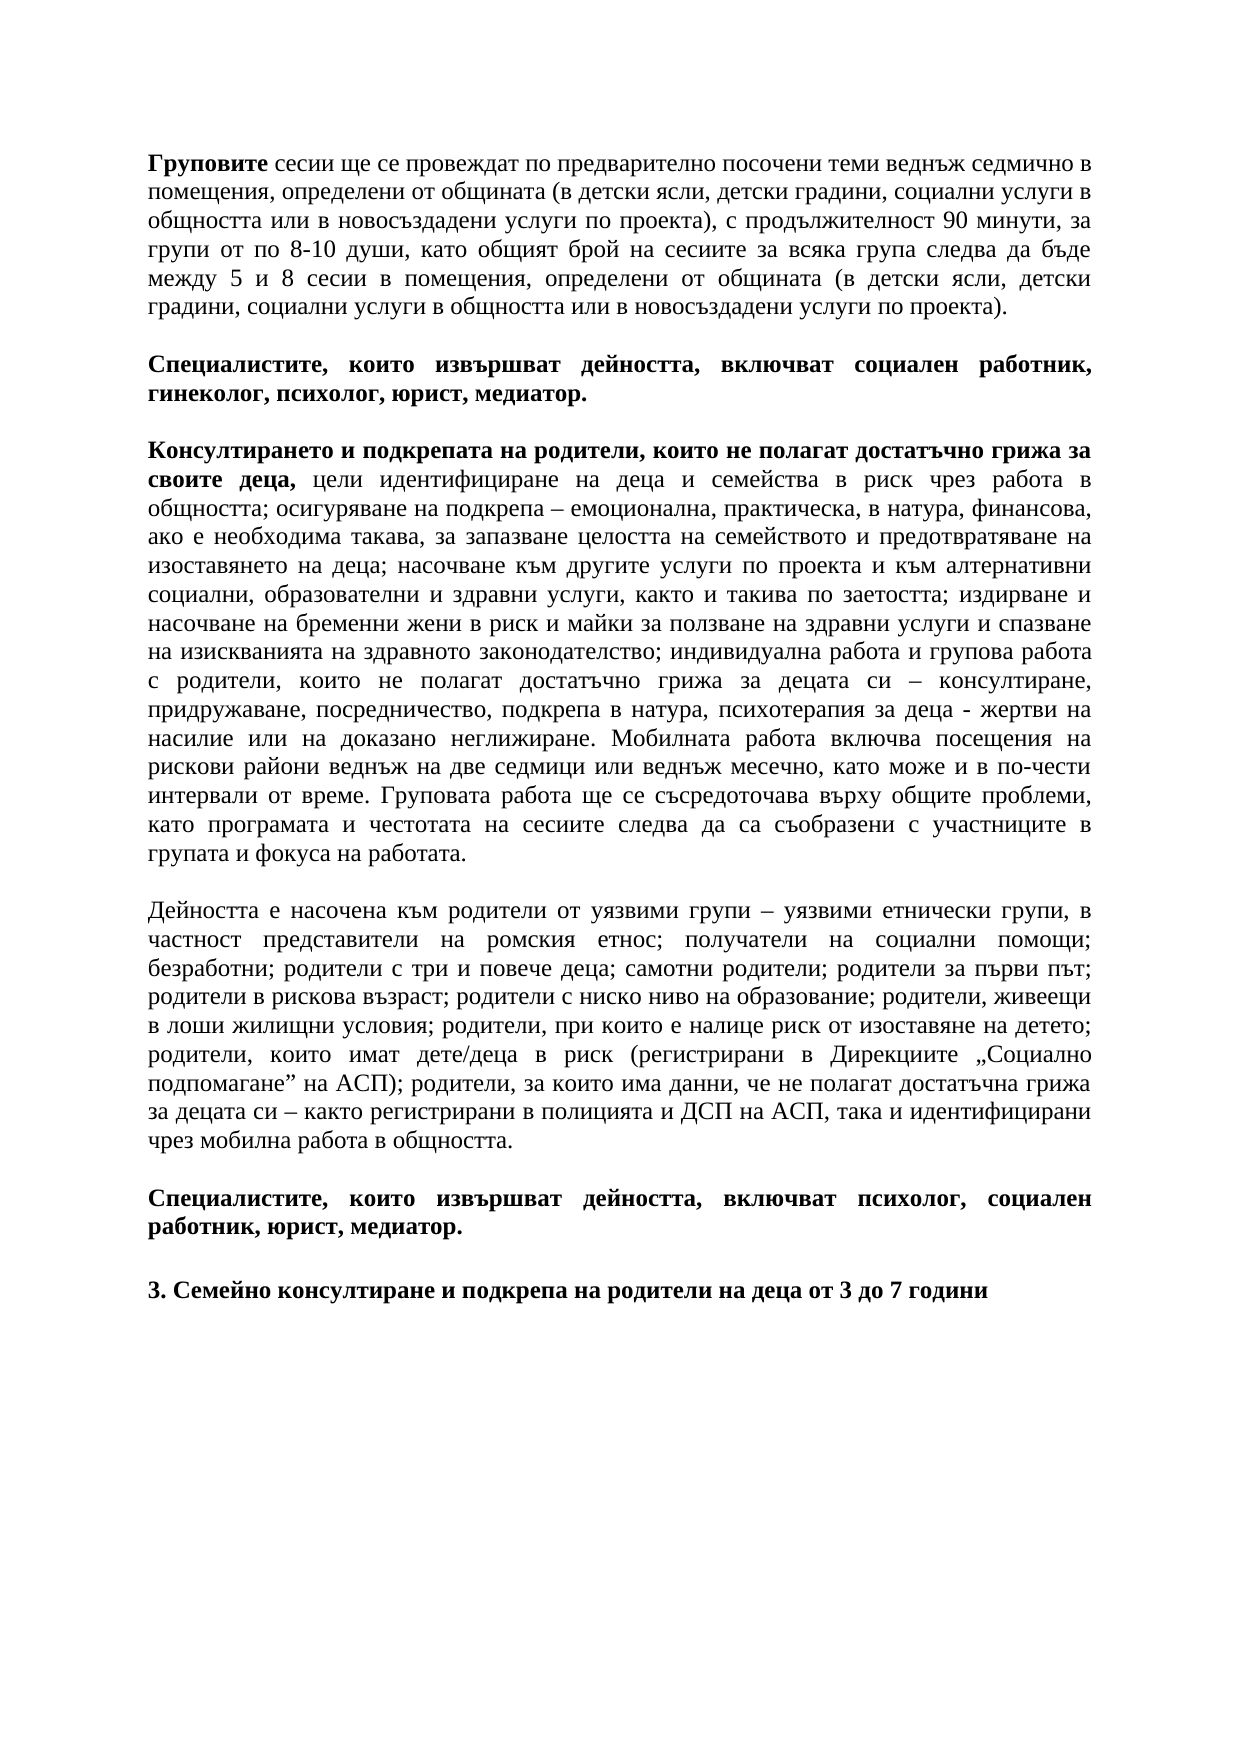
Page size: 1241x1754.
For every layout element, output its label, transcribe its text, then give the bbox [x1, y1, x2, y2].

subtitle 3. Семейно консултиране и подкрепа на родители на деца от 3 до 7 години [148, 1275, 1093, 1304]
text Консултирането и подкрепата на родители, които не полагат достатъчно грижа за своите деца, цели идентифициране на деца и семейства в риск чрез работа в общността; осигуряване на подкрепа – емоционална, практическа, в натура, финансова, ако е необходима такава, за запазване целостта на семейството и предотвратяване на изоставянето на деца; насочване към другите услуги по проекта и към алтернативни социални, образователни и здравни услуги, както и такива по заетостта; издирване и насочване на бременни жени в риск и майки за ползване на здравни услуги и спазване на изискванията на здравното законодателство; индивидуална работа и групова работа с родители, които не полагат достатъчно грижа за децата си – консултиране, придружаване, посредничество, подкрепа в натура, психотерапия за деца - жертви на насилие или на доказано неглижиране. Мобилната работа включва посещения на рискови райони веднъж на две седмици или веднъж месечно, като може и в по-чести интервали от време. Груповата работа ще се съсредоточава върху общите проблеми, като програмата и честотата на сесиите следва да са съобразени с участниците в групата и фокуса на работата. [148, 435, 1093, 866]
list Груповите сесии ще се провеждат по предварително посочени теми веднъж седмично в помещения, определени от общината (в детски ясли, детски градини, социални услуги в общността или в новосъздадени услуги по проекта), с продължителност 90 минути, за групи от по 8-10 души, като общият брой на сесиите за всяка група следва да бъде между 5 и 8 сесии в помещения, определени от общината (в детски ясли, детски градини, социални услуги в общността или в новосъздадени услуги по проекта). [148, 148, 1093, 320]
list Дейността е насочена към родители от уязвими групи – уязвими етнически групи, в частност представители на ромския етнос; получатели на социални помощи; безработни; родители с три и повече деца; самотни родители; родители за първи път; родители в рискова възраст; родители с ниско ниво на образование; родители, живеещи в лоши жилищни условия; родители, при които е налице риск от изоставяне на детето; родители, които имат дете/деца в риск (регистрирани в Дирекциите „Социално подпомагане” на АСП); родители, за които има данни, че не полагат достатъчна грижа за децата си – както регистрирани в полицията и ДСП на АСП, така и идентифицирани чрез мобилна работа в общността. [148, 895, 1093, 1154]
text Специалистите, които извършват дейността, включват психолог, социален работник, юрист, медиатор. [148, 1183, 1093, 1240]
text Специалистите, които извършват дейността, включват социален работник, гинеколог, психолог, юрист, медиатор. [148, 349, 1093, 406]
